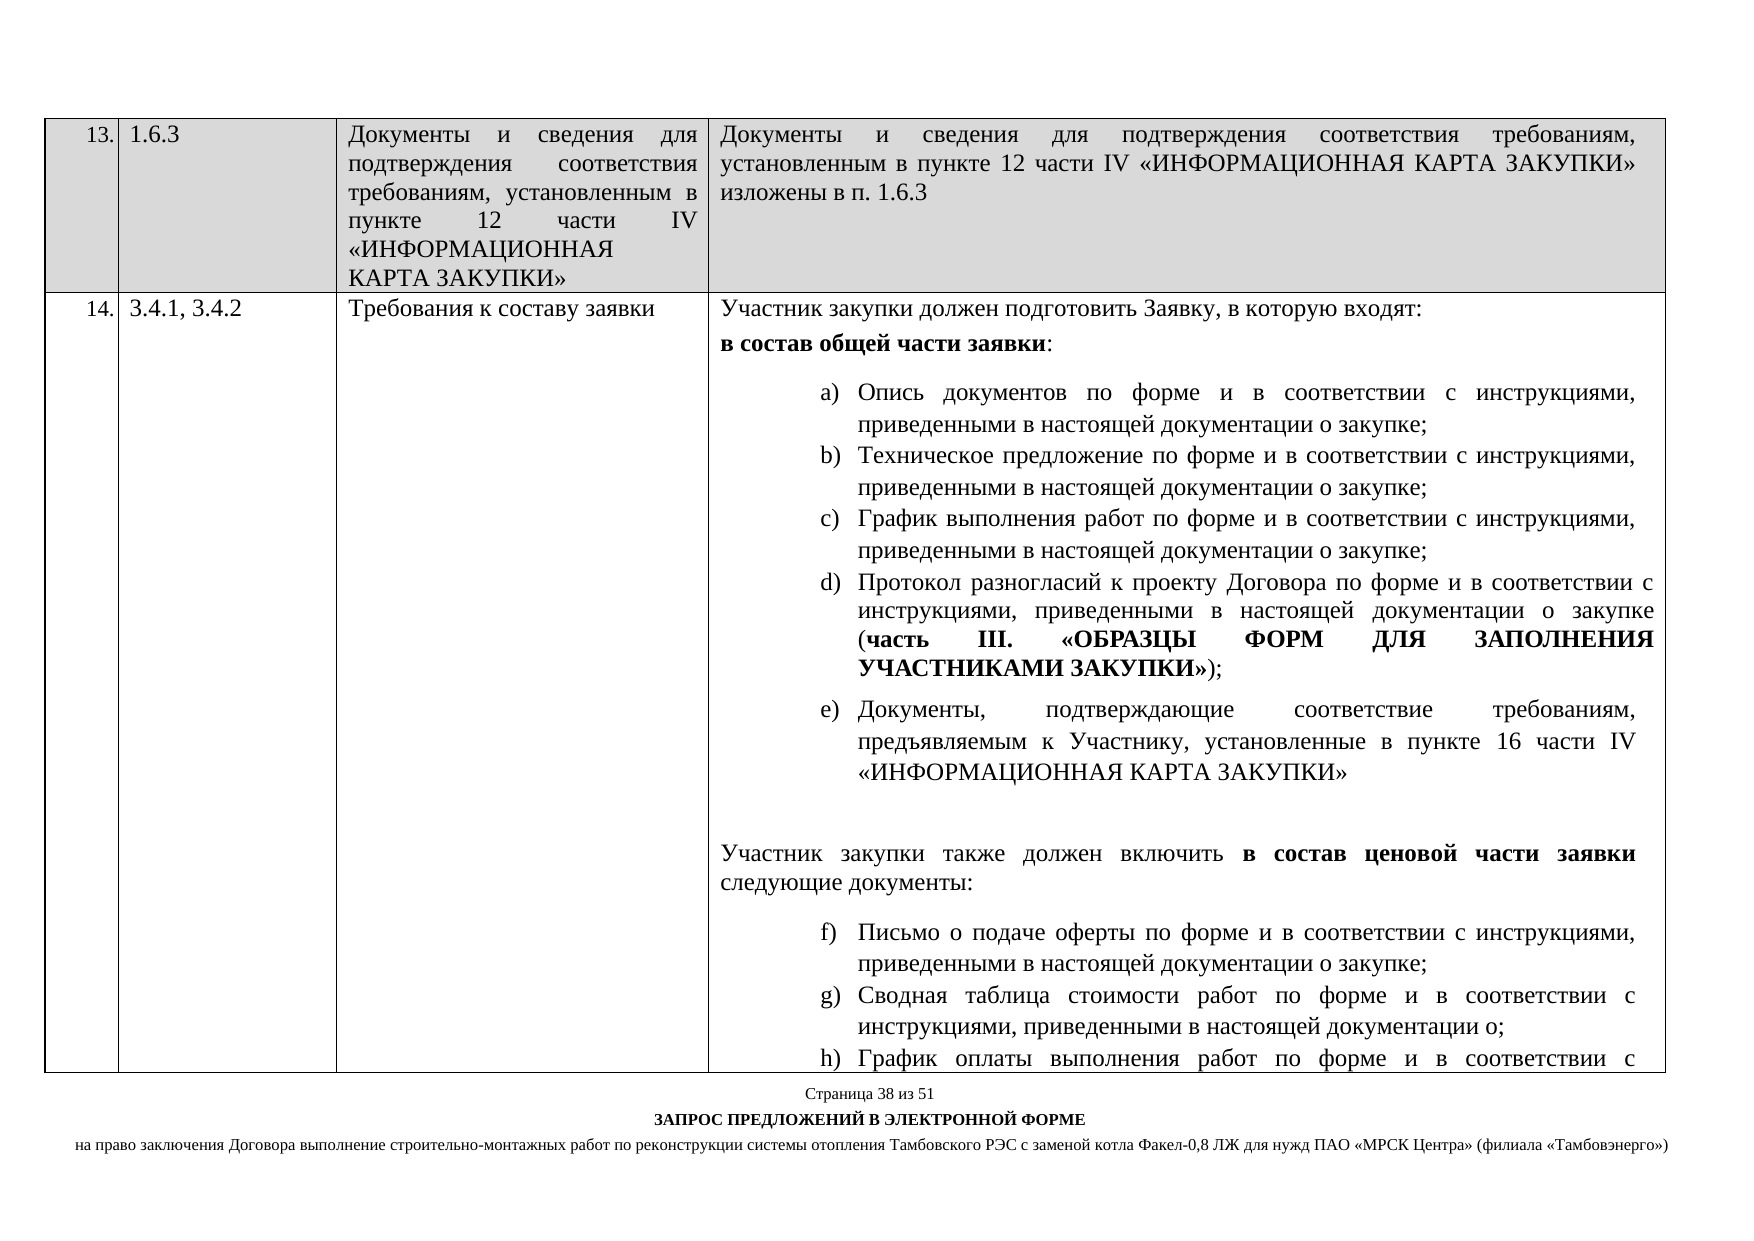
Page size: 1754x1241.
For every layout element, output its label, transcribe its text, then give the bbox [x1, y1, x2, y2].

table_cell [46, 293, 118, 1072]
table_cell Документы и сведения для подтверждения соответствия требованиям, установленным в пункте 12 части IV «ИНФОРМАЦИОННАЯ КАРТА ЗАКУПКИ» изложены в п. 1.6.3 [709, 119, 1665, 292]
table_cell Документы и сведения для подтверждения соответствия требованиям, установленным в пункте 12 части IV «ИНФОРМАЦИОННАЯ КАРТА ЗАКУПКИ» [337, 119, 708, 292]
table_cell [709, 293, 1665, 1072]
table_cell 1.6.3 [119, 119, 336, 292]
table_cell 3.4.1, 3.4.2 [119, 293, 336, 1072]
table_cell [46, 119, 118, 292]
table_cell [337, 293, 708, 1072]
